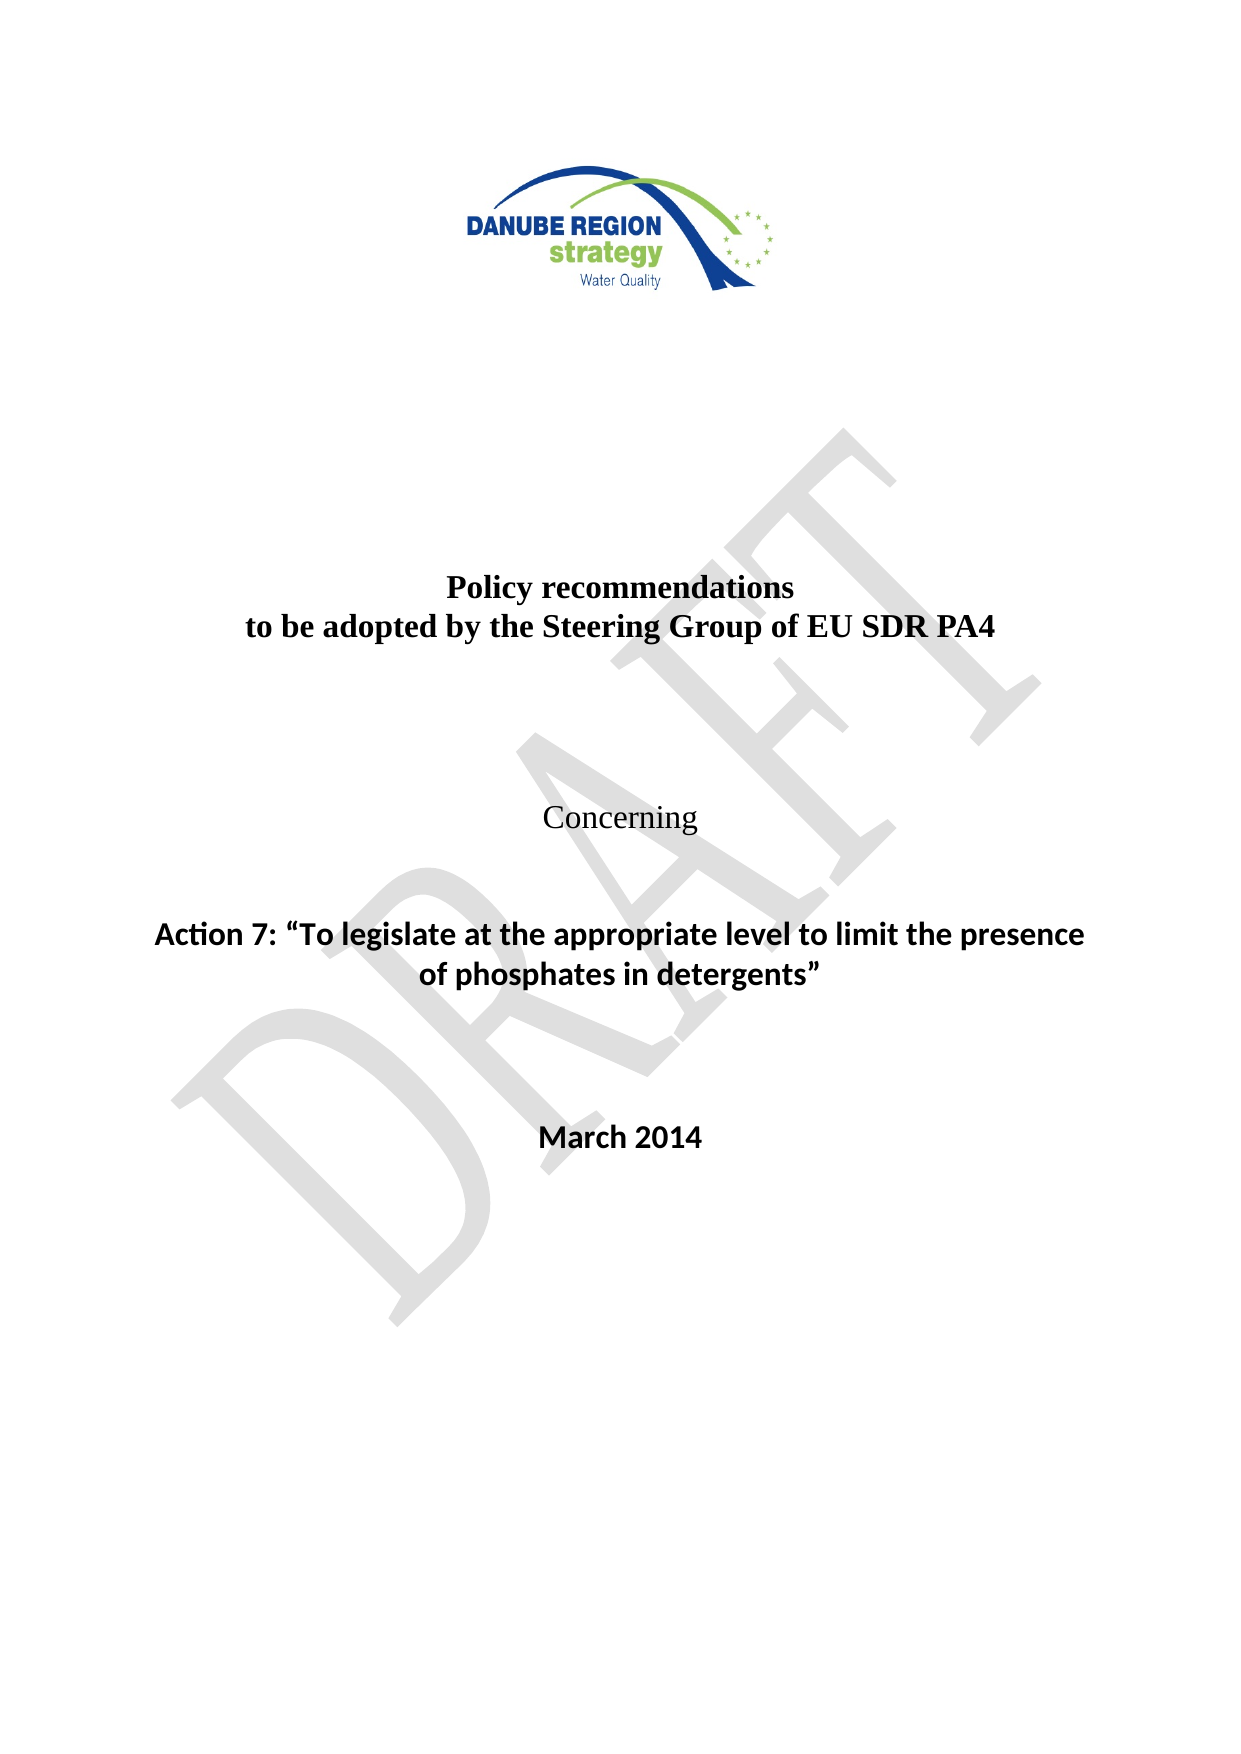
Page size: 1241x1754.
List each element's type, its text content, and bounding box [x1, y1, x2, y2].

text Action 7: “To legislate at the appropriate level to limit the presence of phosphates in detergents” [148, 913, 1093, 994]
text Policy recommendations [148, 568, 1093, 606]
picture [452, 147, 788, 309]
text to be adopted by the Steering Group of EU SDR PA4 [148, 606, 1093, 644]
text Concerning [148, 798, 1093, 836]
text March 2014 [148, 1116, 1093, 1157]
